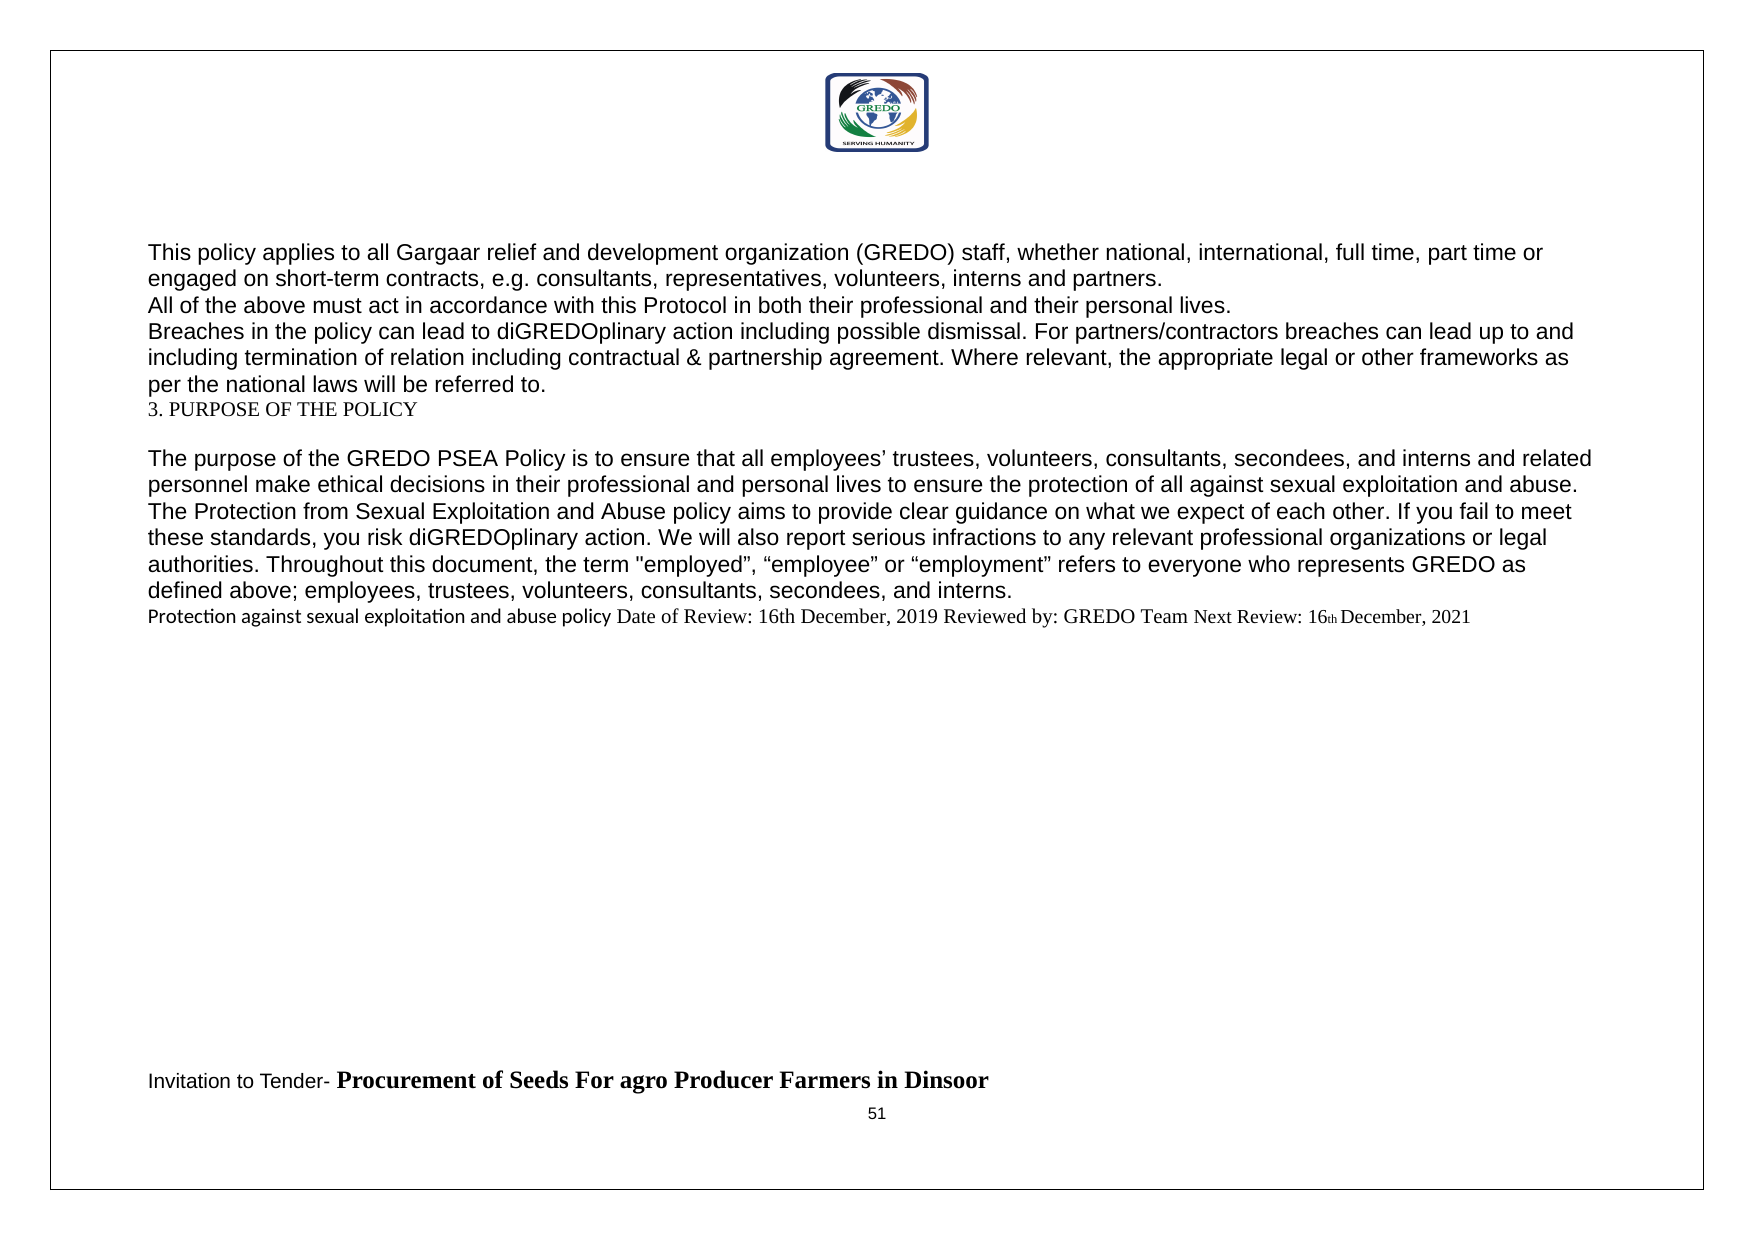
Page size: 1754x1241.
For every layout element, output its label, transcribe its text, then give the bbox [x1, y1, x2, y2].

picture [825, 73, 929, 152]
text Breaches in the policy can lead to diGREDOplinary action including possible dismissal. For partners/contractors breaches can lead up to and including termination of relation including contractual & partnership agreement. Where relevant, the appropriate legal or other frameworks as per the national laws will be referred to. [148, 318, 1606, 397]
text This policy applies to all Gargaar relief and development organization (GREDO) staff, whether national, international, full time, part time or engaged on short-term contracts, e.g. consultants, representatives, volunteers, interns and partners. [148, 239, 1606, 292]
text 3. PURPOSE OF THE POLICY [148, 397, 1606, 421]
text Protection against sexual exploitation and abuse policy Date of Review: 16th December, 2019 Reviewed by: GREDO Team Next Review: 16th December, 2021 [148, 603, 1606, 629]
text The purpose of the GREDO PSEA Policy is to ensure that all employees’ trustees, volunteers, consultants, secondees, and interns and related personnel make ethical decisions in their professional and personal lives to ensure the protection of all against sexual exploitation and abuse. The Protection from Sexual Exploitation and Abuse policy aims to provide clear guidance on what we expect of each other. If you fail to meet these standards, you risk diGREDOplinary action. We will also report serious infractions to any relevant professional organizations or legal authorities. Throughout this document, the term "employed”, “employee” or “employment” refers to everyone who represents GREDO as defined above; employees, trustees, volunteers, consultants, secondees, and interns. [148, 445, 1606, 603]
text All of the above must act in accordance with this Protocol in both their professional and their personal lives. [148, 292, 1606, 318]
